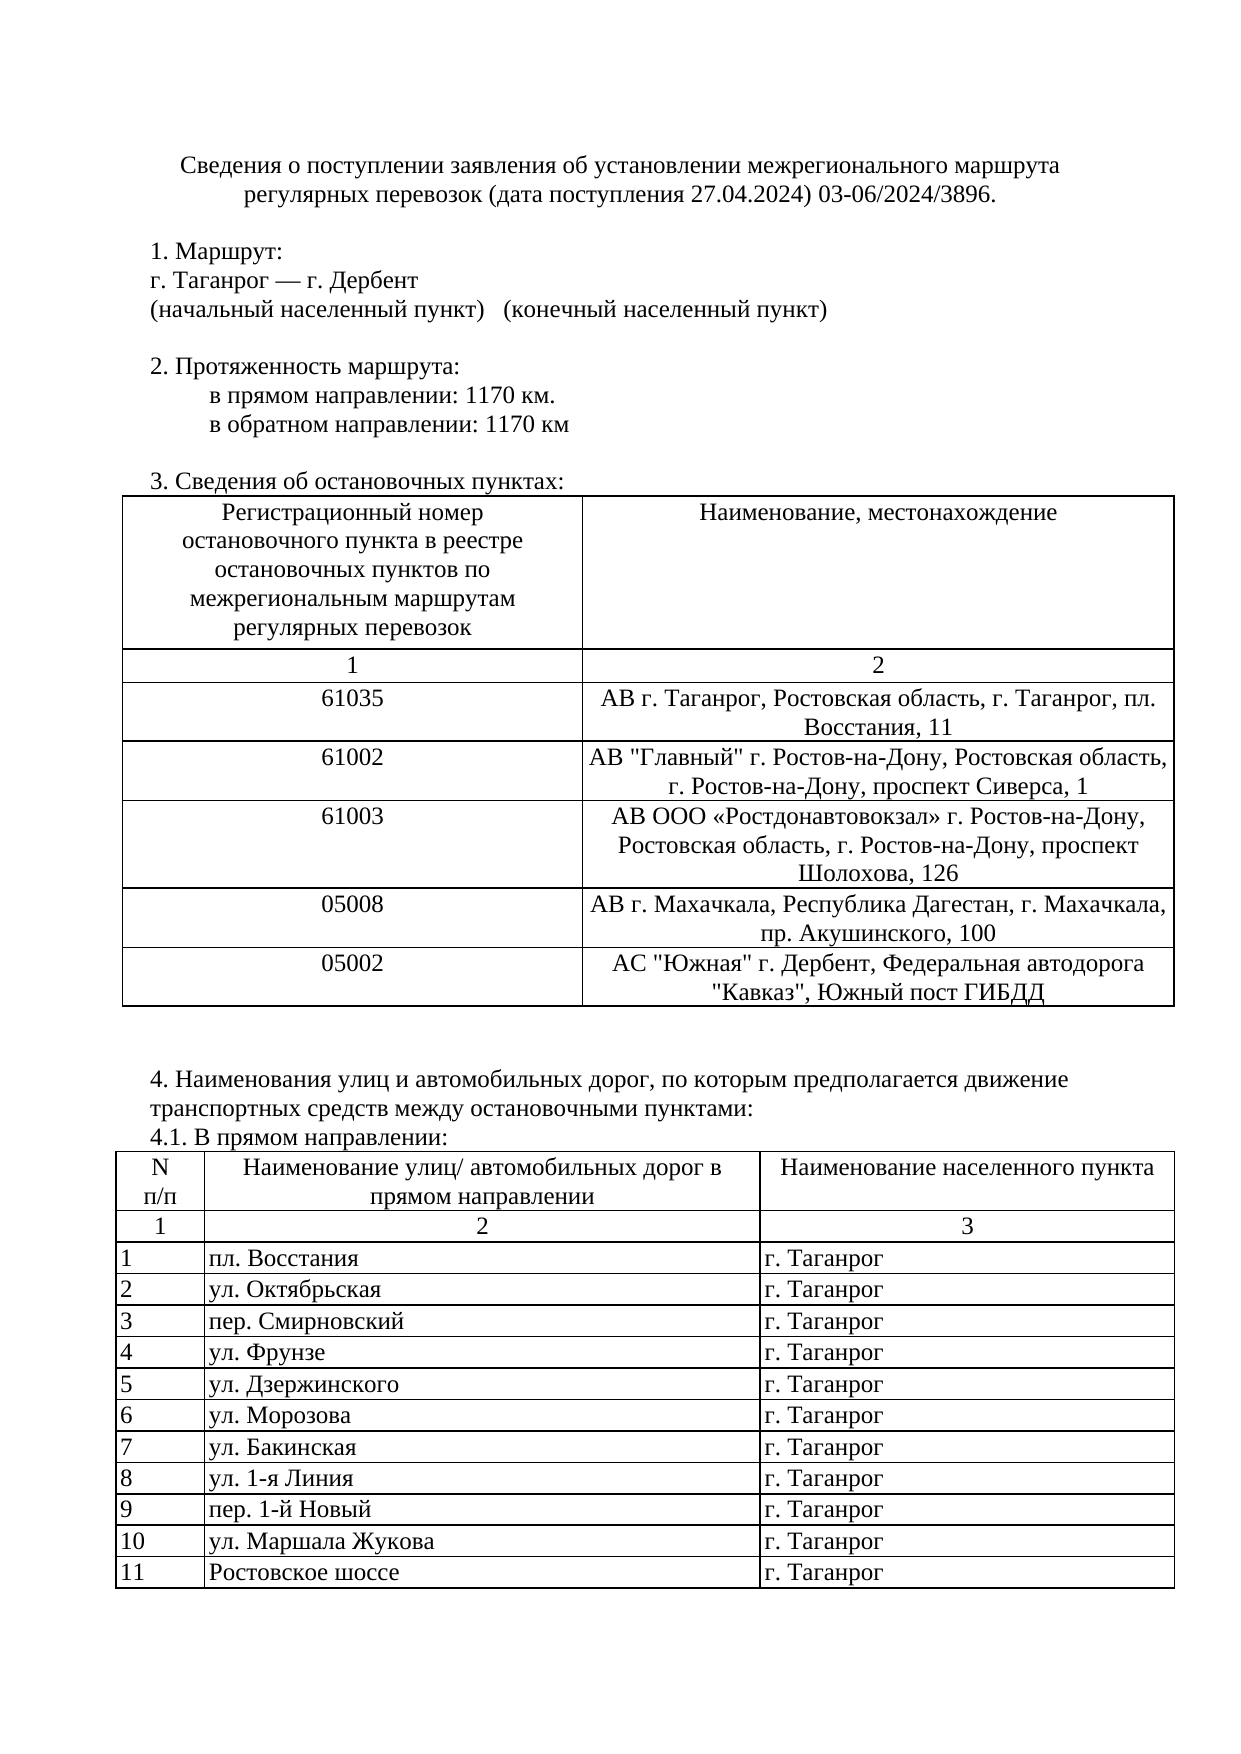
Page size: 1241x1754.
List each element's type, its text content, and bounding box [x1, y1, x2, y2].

table_cell 3 [761, 1211, 1174, 1241]
table_cell 5 [117, 1369, 204, 1398]
table_cell 61035 [123, 683, 582, 740]
text 2. Протяженность маршрута: [150, 351, 1090, 380]
table_cell 10 [117, 1526, 204, 1556]
table_cell 9 [117, 1495, 204, 1524]
table_cell 05008 [123, 889, 582, 946]
table_cell г. Таганрог [761, 1432, 1174, 1461]
table_cell АС "Южная" г. Дербент, Федеральная автодорога "Кавказ", Южный пост ГИБДД [583, 948, 1173, 1005]
table_header Наименование населенного пункта [761, 1152, 1174, 1210]
table_cell г. Таганрог [761, 1243, 1174, 1273]
table_cell 7 [117, 1432, 204, 1461]
table_cell г. Таганрог [761, 1400, 1174, 1430]
text 1. Маршрут: [150, 236, 1090, 265]
table_header Регистрационный номер остановочного пункта в реестре остановочных пунктов по межрегиональным маршрутам регулярных перевозок [123, 497, 582, 648]
table_header Наименование, местонахождение [583, 497, 1173, 648]
table_cell 1 [117, 1243, 204, 1273]
text (начальный населенный пункт) (конечный населенный пункт) [150, 294, 1090, 322]
table_cell 1 [123, 650, 582, 681]
table_cell ул. Дзержинского [205, 1369, 759, 1398]
table_cell АВ "Главный" г. Ростов-на-Дону, Ростовская область, г. Ростов-на-Дону, проспект Сиверса, 1 [583, 742, 1173, 799]
table_cell г. Таганрог [761, 1337, 1174, 1367]
text 4. Наименования улиц и автомобильных дорог, по которым предполагается движение транспортных средств между остановочными пунктами: [150, 1064, 1090, 1122]
table_cell 6 [117, 1400, 204, 1430]
table_cell АВ ООО «Ростдонавтовокзал» г. Ростов-на-Дону, Ростовская область, г. Ростов-на-Дону, проспект Шолохова, 126 [583, 801, 1173, 887]
table_cell 4 [117, 1337, 204, 1367]
table_cell 05002 [123, 948, 582, 1005]
table_cell пл. Восстания [205, 1243, 759, 1273]
text в обратном направлении: 1170 км [150, 409, 1090, 437]
table_cell пер. Смирновский [205, 1306, 759, 1336]
table_cell 2 [117, 1274, 204, 1304]
table_cell АВ г. Таганрог, Ростовская область, г. Таганрог, пл. Восстания, 11 [583, 683, 1173, 740]
text Сведения о поступлении заявления об установлении межрегионального маршрута регулярных перевозок (дата поступления 27.04.2024) 03-06/2024/3896. [150, 150, 1090, 207]
table_header N п/п [117, 1152, 204, 1210]
table_cell 2 [583, 650, 1173, 681]
table_cell г. Таганрог [761, 1306, 1174, 1336]
table_cell ул. Октябрьская [205, 1274, 759, 1304]
table_cell г. Таганрог [761, 1526, 1174, 1556]
table_cell 1 [117, 1211, 204, 1241]
table_cell 11 [117, 1557, 204, 1587]
table_cell г. Таганрог [761, 1557, 1174, 1587]
text 4.1. В прямом направлении: [150, 1122, 1090, 1151]
table_cell ул. Фрунзе [205, 1337, 759, 1367]
table_cell г. Таганрог [761, 1495, 1174, 1524]
table_header Наименование улиц/ автомобильных дорог в прямом направлении [205, 1152, 759, 1210]
table_cell ул. Маршала Жукова [205, 1526, 759, 1556]
table_cell ул. Морозова [205, 1400, 759, 1430]
table_cell 2 [205, 1211, 759, 1241]
table_cell г. Таганрог [761, 1369, 1174, 1398]
table_cell г. Таганрог [761, 1274, 1174, 1304]
text в прямом направлении: 1170 км. [150, 380, 1090, 409]
table_cell 61002 [123, 742, 582, 799]
table_cell 3 [117, 1306, 204, 1336]
text г. Таганрог — г. Дербент [150, 265, 1090, 294]
table_cell пер. 1-й Новый [205, 1495, 759, 1524]
text 3. Сведения об остановочных пунктах: [150, 466, 1090, 495]
table_cell АВ г. Махачкала, Республика Дагестан, г. Махачкала, пр. Акушинского, 100 [583, 889, 1173, 946]
table_cell ул. Бакинская [205, 1432, 759, 1461]
table_cell 8 [117, 1463, 204, 1493]
table_cell 61003 [123, 801, 582, 887]
table_cell г. Таганрог [761, 1463, 1174, 1493]
table_cell ул. 1-я Линия [205, 1463, 759, 1493]
table_cell Ростовское шоссе [205, 1557, 759, 1587]
